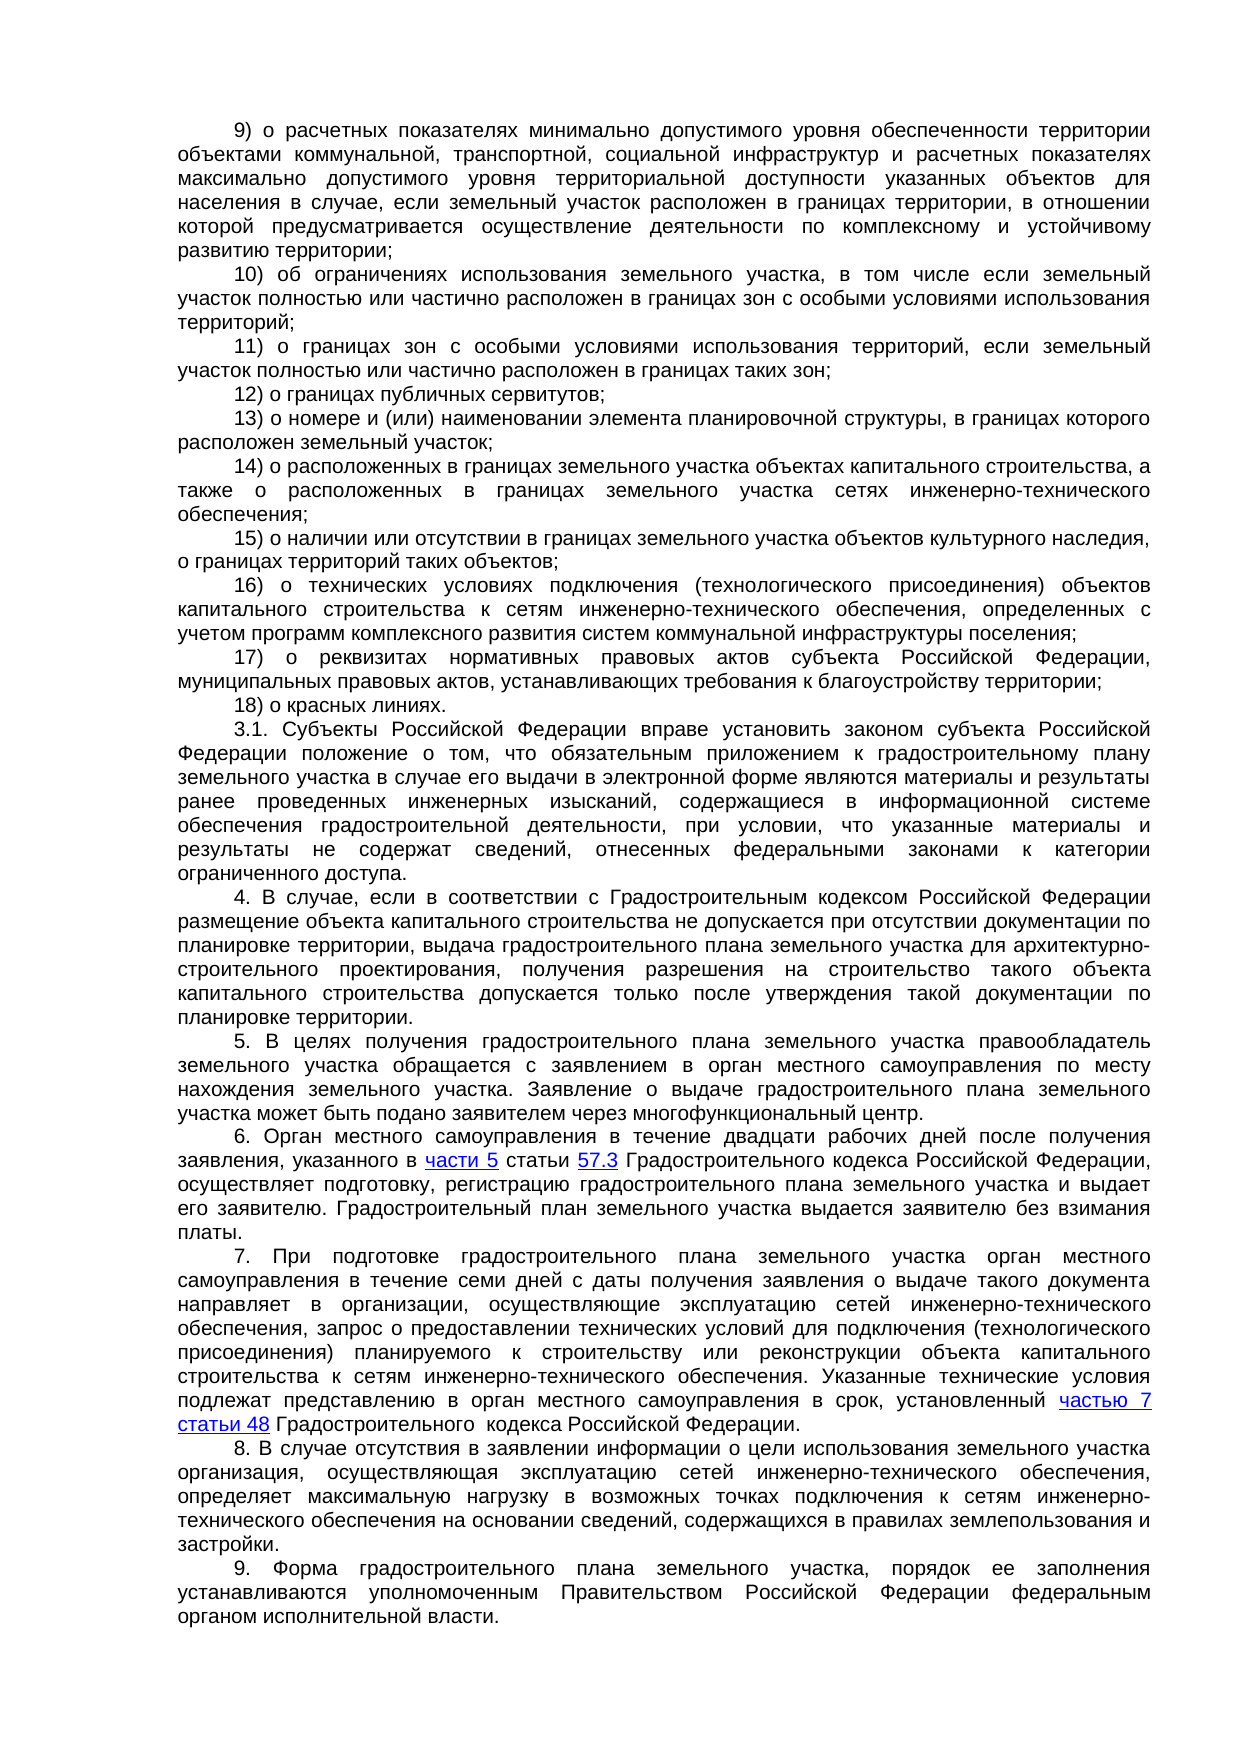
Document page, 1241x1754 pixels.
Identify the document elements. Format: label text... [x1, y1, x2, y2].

text 14) о расположенных в границах земельного участка объектах капитального строительства, а также о расположенных в границах земельного участка сетях инженерно-технического обеспечения; [177, 453, 1152, 525]
text 15) о наличии или отсутствии в границах земельного участка объектов культурного наследия, о границах территорий таких объектов; [177, 525, 1152, 573]
text 13) о номере и (или) наименовании элемента планировочной структуры, в границах которого расположен земельный участок; [177, 406, 1152, 453]
text 11) о границах зон с особыми условиями использования территорий, если земельный участок полностью или частично расположен в границах таких зон; [177, 334, 1152, 382]
text 12) о границах публичных сервитутов; [177, 382, 1152, 406]
text 3.1. Субъекты Российской Федерации вправе установить законом субъекта Российской Федерации положение о том, что обязательным приложением к градостроительному плану земельного участка в случае его выдачи в электронной форме являются материалы и результаты ранее проведенных инженерных изысканий, содержащиеся в информационной системе обеспечения градостроительной деятельности, при условии, что указанные материалы и результаты не содержат сведений, отнесенных федеральными законами к категории ограниченного доступа. [177, 717, 1152, 885]
text 8. В случае отсутствия в заявлении информации о цели использования земельного участка организация, осуществляющая эксплуатацию сетей инженерно-технического обеспечения, определяет максимальную нагрузку в возможных точках подключения к сетям инженерно-технического обеспечения на основании сведений, содержащихся в правилах землепользования и застройки. [177, 1436, 1152, 1556]
text 17) о реквизитах нормативных правовых актов субъекта Российской Федерации, муниципальных правовых актов, устанавливающих требования к благоустройству территории; [177, 645, 1152, 693]
text 6. Орган местного самоуправления в течение двадцати рабочих дней после получения заявления, указанного в части 5 статьи 57.3 Градостроительного кодекса Российской Федерации, осуществляет подготовку, регистрацию градостроительного плана земельного участка и выдает его заявителю. Градостроительный план земельного участка выдается заявителю без взимания платы. [177, 1124, 1152, 1244]
text 18) о красных линиях. [177, 693, 1152, 717]
text 7. При подготовке градостроительного плана земельного участка орган местного самоуправления в течение семи дней с даты получения заявления о выдаче такого документа направляет в организации, осуществляющие эксплуатацию сетей инженерно-технического обеспечения, запрос о предоставлении технических условий для подключения (технологического присоединения) планируемого к строительству или реконструкции объекта капитального строительства к сетям инженерно-технического обеспечения. Указанные технические условия подлежат представлению в орган местного самоуправления в срок, установленный частью 7 статьи 48 Градостроительного кодекса Российской Федерации. [177, 1244, 1152, 1436]
text 9) о расчетных показателях минимально допустимого уровня обеспеченности территории объектами коммунальной, транспортной, социальной инфраструктур и расчетных показателях максимально допустимого уровня территориальной доступности указанных объектов для населения в случае, если земельный участок расположен в границах территории, в отношении которой предусматривается осуществление деятельности по комплексному и устойчивому развитию территории; [177, 118, 1152, 262]
text 4. В случае, если в соответствии с Градостроительным кодексом Российской Федерации размещение объекта капитального строительства не допускается при отсутствии документации по планировке территории, выдача градостроительного плана земельного участка для архитектурно-строительного проектирования, получения разрешения на строительство такого объекта капитального строительства допускается только после утверждения такой документации по планировке территории. [177, 885, 1152, 1028]
text 5. В целях получения градостроительного плана земельного участка правообладатель земельного участка обращается с заявлением в орган местного самоуправления по месту нахождения земельного участка. Заявление о выдаче градостроительного плана земельного участка может быть подано заявителем через многофункциональный центр. [177, 1028, 1152, 1124]
text 9. Форма градостроительного плана земельного участка, порядок ее заполнения устанавливаются уполномоченным Правительством Российской Федерации федеральным органом исполнительной власти. [177, 1556, 1152, 1627]
text 16) о технических условиях подключения (технологического присоединения) объектов капитального строительства к сетям инженерно-технического обеспечения, определенных с учетом программ комплексного развития систем коммунальной инфраструктуры поселения; [177, 573, 1152, 645]
text 10) об ограничениях использования земельного участка, в том числе если земельный участок полностью или частично расположен в границах зон с особыми условиями использования территорий; [177, 262, 1152, 334]
